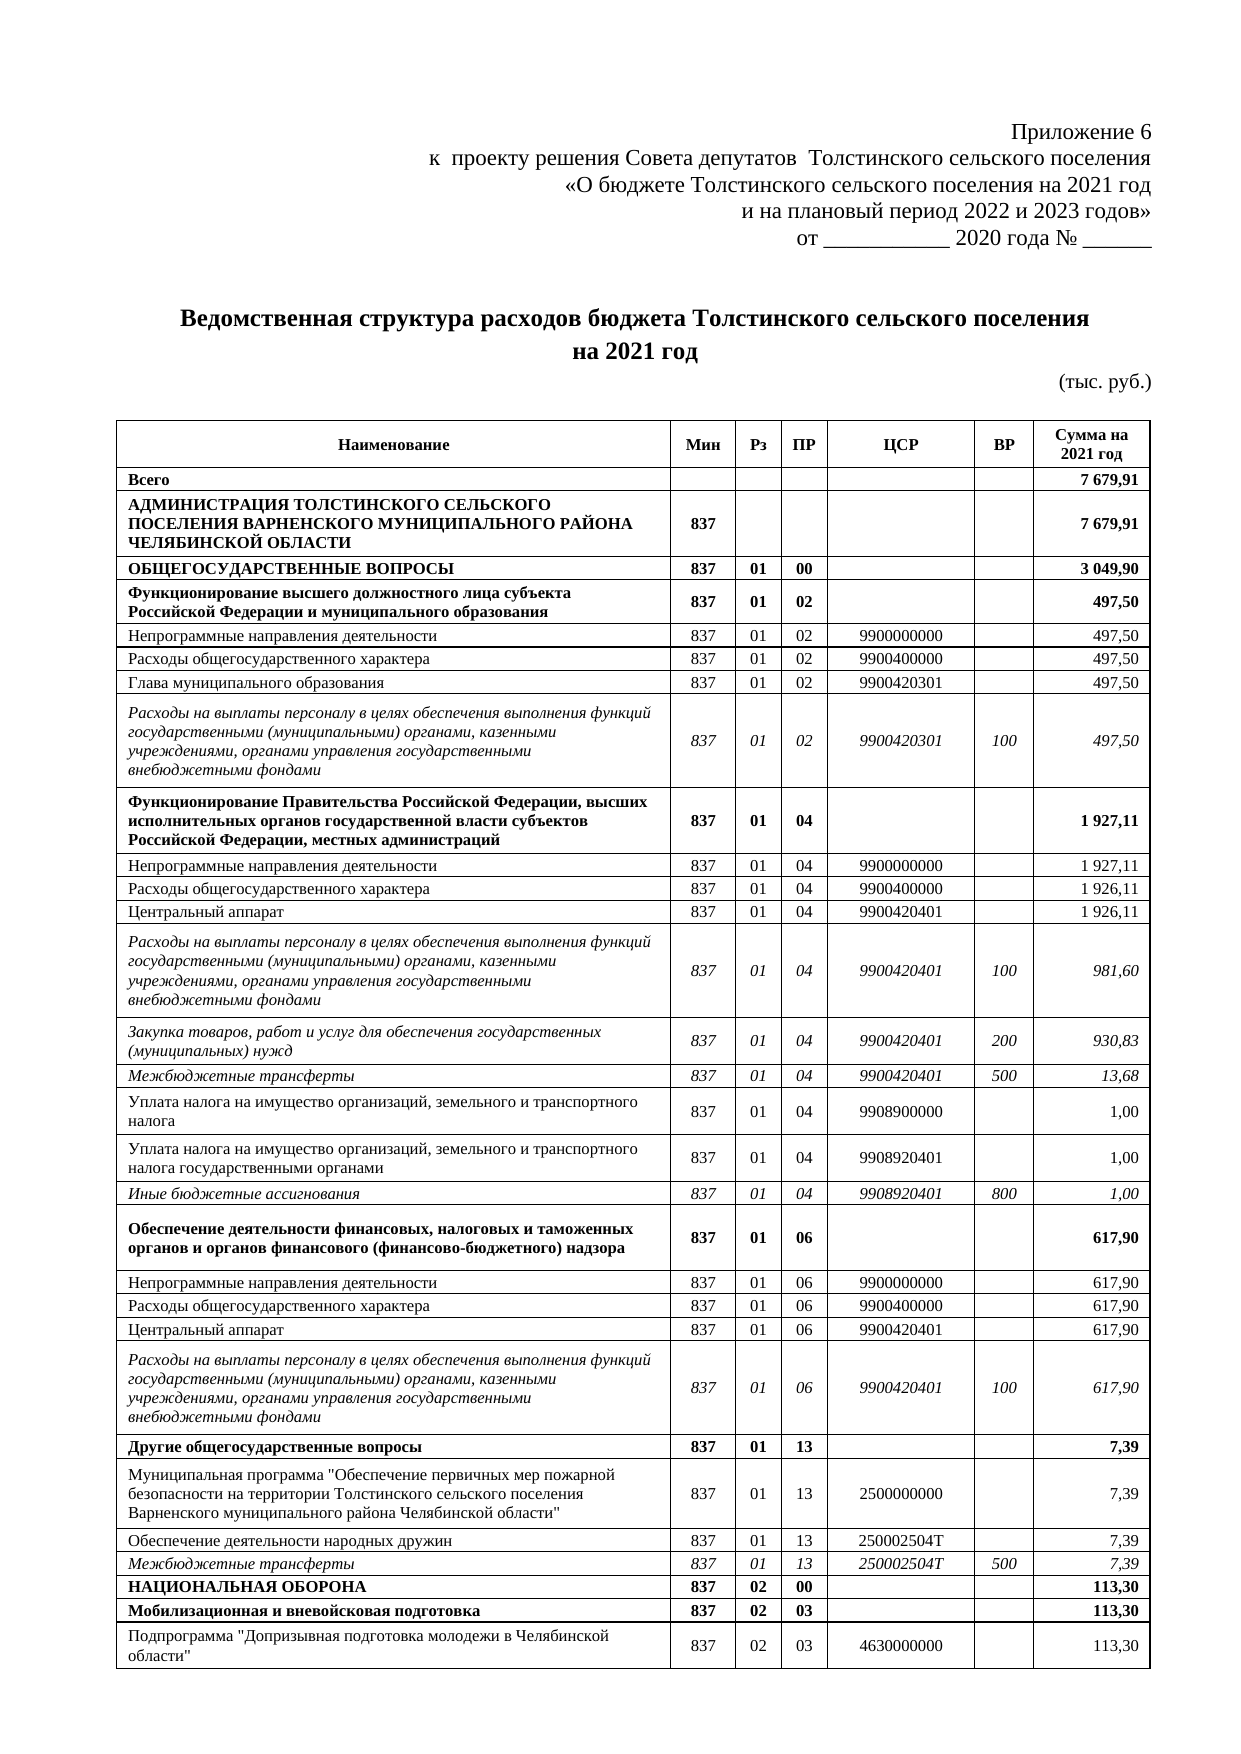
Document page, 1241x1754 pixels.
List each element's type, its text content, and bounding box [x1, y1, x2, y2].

table_cell 837 [671, 694, 735, 787]
table_cell 04 [782, 877, 827, 899]
table_cell [975, 580, 1033, 623]
table_cell Уплата налога на имущество организаций, земельного и транспортного налога государственными органами [117, 1135, 670, 1181]
table_cell [975, 901, 1033, 923]
table_cell [828, 557, 974, 579]
text к проекту решения Совета депутатов Толстинского сельского поселения [118, 144, 1152, 171]
table_cell Центральный аппарат [117, 901, 670, 923]
table_cell 01 [736, 1341, 781, 1434]
table_cell Иные бюджетные ассигнования [117, 1182, 670, 1204]
table_cell Непрограммные направления деятельности [117, 1271, 670, 1293]
table_cell 497,50 [1034, 648, 1149, 670]
table_cell [975, 788, 1033, 853]
table_cell 617,90 [1034, 1294, 1149, 1317]
text (тыс. руб.) [118, 369, 1152, 393]
table_cell 13 [782, 1552, 827, 1574]
table_cell ОБЩЕГОСУДАРСТВЕННЫЕ ВОПРОСЫ [117, 557, 670, 579]
table_cell [828, 491, 974, 556]
table_cell 100 [975, 694, 1033, 787]
text Ведомственная структура расходов бюджета Толстинского сельского поселения [118, 303, 1152, 332]
table_cell [975, 854, 1033, 876]
table_cell 7,39 [1034, 1529, 1149, 1551]
table_cell [975, 1435, 1033, 1457]
table_cell 1,00 [1034, 1182, 1149, 1204]
table_cell [828, 1205, 974, 1270]
table_cell [782, 468, 827, 490]
table_cell 617,90 [1034, 1341, 1149, 1434]
table_cell [736, 491, 781, 556]
table_cell 113,30 [1034, 1623, 1149, 1668]
table_cell 100 [975, 1341, 1033, 1434]
table_cell 04 [782, 924, 827, 1017]
table_cell 02 [736, 1623, 781, 1668]
table_cell [975, 1318, 1033, 1340]
table_cell 02 [736, 1576, 781, 1598]
table_cell 837 [671, 1065, 735, 1087]
table_cell 981,60 [1034, 924, 1149, 1017]
table_cell 837 [671, 1318, 735, 1340]
table_cell 837 [671, 1529, 735, 1551]
table_header ВР [975, 421, 1033, 467]
table_cell [828, 1599, 974, 1621]
table_cell 01 [736, 924, 781, 1017]
table_cell 500 [975, 1552, 1033, 1574]
table_cell 9900420301 [828, 671, 974, 693]
table_cell 837 [671, 1599, 735, 1621]
table_cell 113,30 [1034, 1599, 1149, 1621]
table_cell 837 [671, 557, 735, 579]
table_cell Глава муниципального образования [117, 671, 670, 693]
table_cell 837 [671, 648, 735, 670]
table_cell 497,50 [1034, 624, 1149, 646]
table_cell 7,39 [1034, 1435, 1149, 1457]
table_cell 800 [975, 1182, 1033, 1204]
table_cell 9900420401 [828, 1318, 974, 1340]
text «О бюджете Толстинского сельского поселения на 2021 год [118, 171, 1152, 197]
table_cell Другие общегосударственные вопросы [117, 1435, 670, 1457]
table_cell [975, 624, 1033, 646]
table_cell 03 [782, 1623, 827, 1668]
table_cell 617,90 [1034, 1205, 1149, 1270]
table_header Наименование [117, 421, 670, 467]
table_cell 1,00 [1034, 1135, 1149, 1181]
table_header ЦСР [828, 421, 974, 467]
table_cell 02 [782, 694, 827, 787]
table_cell 250002504Т [828, 1529, 974, 1551]
table_cell 497,50 [1034, 694, 1149, 787]
table_cell 837 [671, 1271, 735, 1293]
table_cell Мобилизационная и вневойсковая подготовка [117, 1599, 670, 1621]
text Приложение 6 [118, 118, 1152, 144]
table_cell [828, 1435, 974, 1457]
table_cell 13 [782, 1435, 827, 1457]
table_cell НАЦИОНАЛЬНАЯ ОБОРОНА [117, 1576, 670, 1598]
table_cell Непрограммные направления деятельности [117, 854, 670, 876]
table_cell 02 [782, 624, 827, 646]
text на 2021 год [118, 336, 1152, 365]
table_cell 1 926,11 [1034, 877, 1149, 899]
table_cell 02 [736, 1599, 781, 1621]
table_cell 13 [782, 1459, 827, 1528]
table_cell 3 049,90 [1034, 557, 1149, 579]
table_cell 1,00 [1034, 1088, 1149, 1134]
table_cell 04 [782, 1065, 827, 1087]
table_cell Муниципальная программа "Обеспечение первичных мер пожарной безопасности на территории Толстинского сельского поселения Варненского муниципального района Челябинской области" [117, 1459, 670, 1528]
table_cell [782, 491, 827, 556]
table_cell 837 [671, 671, 735, 693]
table_cell [975, 1271, 1033, 1293]
table_cell Центральный аппарат [117, 1318, 670, 1340]
table_cell Межбюджетные трансферты [117, 1552, 670, 1574]
table_cell [975, 1205, 1033, 1270]
table_cell 837 [671, 1088, 735, 1134]
table_header Рз [736, 421, 781, 467]
table_cell 06 [782, 1294, 827, 1317]
table_cell 837 [671, 924, 735, 1017]
table_cell [975, 1459, 1033, 1528]
table_cell 02 [782, 648, 827, 670]
table_cell 837 [671, 877, 735, 899]
table_cell 01 [736, 1088, 781, 1134]
table_cell [975, 648, 1033, 670]
table_cell 01 [736, 1065, 781, 1087]
table_cell АДМИНИСТРАЦИЯ ТОЛСТИНСКОГО СЕЛЬСКОГО ПОСЕЛЕНИЯ ВАРНЕНСКОГО МУНИЦИПАЛЬНОГО РАЙОНА ЧЕЛЯБИНСКОЙ ОБЛАСТИ [117, 491, 670, 556]
table_cell 01 [736, 1182, 781, 1204]
table_cell 837 [671, 580, 735, 623]
table_cell 01 [736, 648, 781, 670]
table_cell 9900420401 [828, 924, 974, 1017]
table_cell 837 [671, 1205, 735, 1270]
table_cell 837 [671, 1435, 735, 1457]
table_cell Непрограммные направления деятельности [117, 624, 670, 646]
table_cell 617,90 [1034, 1271, 1149, 1293]
table_cell 13 [782, 1529, 827, 1551]
table_cell 04 [782, 901, 827, 923]
table_cell [736, 468, 781, 490]
table_cell 01 [736, 788, 781, 853]
table_cell 03 [782, 1599, 827, 1621]
text и на плановый период 2022 и 2023 годов» [118, 197, 1152, 223]
table_cell [975, 1623, 1033, 1668]
table_cell 01 [736, 671, 781, 693]
table_cell 01 [736, 694, 781, 787]
table_cell [975, 1088, 1033, 1134]
table_cell Подпрограмма "Допризывная подготовка молодежи в Челябинской области" [117, 1623, 670, 1668]
table_cell 04 [782, 1018, 827, 1064]
text от ___________ 2020 года № ______ [118, 223, 1152, 250]
table_cell 7,39 [1034, 1552, 1149, 1574]
table_cell [975, 468, 1033, 490]
table_cell 837 [671, 624, 735, 646]
table_cell [828, 788, 974, 853]
table_cell 01 [736, 1271, 781, 1293]
table_cell 837 [671, 1294, 735, 1317]
table_cell 01 [736, 1205, 781, 1270]
table_cell 837 [671, 1552, 735, 1574]
table_cell Всего [117, 468, 670, 490]
table_cell 930,83 [1034, 1018, 1149, 1064]
table_cell Функционирование высшего должностного лица субъекта Российской Федерации и муниципального образования [117, 580, 670, 623]
table_cell 06 [782, 1318, 827, 1340]
table_cell 2500000000 [828, 1459, 974, 1528]
table_cell 01 [736, 1318, 781, 1340]
table_cell 1 927,11 [1034, 788, 1149, 853]
table_cell 01 [736, 1435, 781, 1457]
table_cell 04 [782, 788, 827, 853]
table_cell 837 [671, 788, 735, 853]
table_cell 02 [782, 580, 827, 623]
table_cell 00 [782, 557, 827, 579]
table_cell 837 [671, 1135, 735, 1181]
table_cell [975, 557, 1033, 579]
table_header Сумма на 2021 год [1034, 421, 1149, 467]
table_cell 837 [671, 901, 735, 923]
table_cell 00 [782, 1576, 827, 1598]
table_cell Уплата налога на имущество организаций, земельного и транспортного налога [117, 1088, 670, 1134]
table_cell 9900400000 [828, 648, 974, 670]
table_cell 9900420401 [828, 1341, 974, 1434]
table_cell 01 [736, 1135, 781, 1181]
table_cell 9900420401 [828, 1018, 974, 1064]
table_cell 04 [782, 1135, 827, 1181]
table_cell 02 [782, 671, 827, 693]
table_cell 01 [736, 877, 781, 899]
table_cell 200 [975, 1018, 1033, 1064]
table_cell 06 [782, 1205, 827, 1270]
table_cell Функционирование Правительства Российской Федерации, высших исполнительных органов государственной власти субъектов Российской Федерации, местных администраций [117, 788, 670, 853]
table_header ПР [782, 421, 827, 467]
table_cell 9900420401 [828, 901, 974, 923]
table_cell 837 [671, 854, 735, 876]
table_cell 9908920401 [828, 1182, 974, 1204]
table_cell 01 [736, 580, 781, 623]
table_cell [828, 1576, 974, 1598]
table_cell 01 [736, 1018, 781, 1064]
table_cell 617,90 [1034, 1318, 1149, 1340]
table_cell 01 [736, 1459, 781, 1528]
table_cell [975, 671, 1033, 693]
table_cell 01 [736, 854, 781, 876]
table_cell 7 679,91 [1034, 468, 1149, 490]
table_cell 497,50 [1034, 671, 1149, 693]
table_cell 01 [736, 1552, 781, 1574]
table_cell [975, 1599, 1033, 1621]
table_cell 497,50 [1034, 580, 1149, 623]
table_cell Расходы общегосударственного характера [117, 877, 670, 899]
table_cell 01 [736, 624, 781, 646]
table_cell 113,30 [1034, 1576, 1149, 1598]
table_cell 9900000000 [828, 854, 974, 876]
table_cell 837 [671, 491, 735, 556]
table_cell 100 [975, 924, 1033, 1017]
table_cell [975, 1576, 1033, 1598]
table_cell 01 [736, 557, 781, 579]
table_cell 01 [736, 1529, 781, 1551]
table_cell 04 [782, 854, 827, 876]
table_cell 9900420301 [828, 694, 974, 787]
table_cell 13,68 [1034, 1065, 1149, 1087]
table_cell [671, 468, 735, 490]
table_cell 01 [736, 1294, 781, 1317]
table_cell 9900000000 [828, 1271, 974, 1293]
table_cell 837 [671, 1623, 735, 1668]
table_cell 06 [782, 1271, 827, 1293]
table_cell [975, 1529, 1033, 1551]
table_cell 7 679,91 [1034, 491, 1149, 556]
table_cell Закупка товаров, работ и услуг для обеспечения государственных (муниципальных) нужд [117, 1018, 670, 1064]
table_cell 9900000000 [828, 624, 974, 646]
table_cell [828, 580, 974, 623]
table_cell 837 [671, 1018, 735, 1064]
table_cell 7,39 [1034, 1459, 1149, 1528]
table_cell 04 [782, 1182, 827, 1204]
table_cell 9908900000 [828, 1088, 974, 1134]
table_cell [828, 468, 974, 490]
table_cell [975, 491, 1033, 556]
table_cell 4630000000 [828, 1623, 974, 1668]
table_cell 1 926,11 [1034, 901, 1149, 923]
table_cell 9900400000 [828, 877, 974, 899]
table_cell Межбюджетные трансферты [117, 1065, 670, 1087]
table_cell 01 [736, 901, 781, 923]
table_cell 500 [975, 1065, 1033, 1087]
table_cell [975, 1294, 1033, 1317]
table_cell 06 [782, 1341, 827, 1434]
table_cell Обеспечение деятельности финансовых, налоговых и таможенных органов и органов финансового (финансово-бюджетного) надзора [117, 1205, 670, 1270]
table_cell [975, 877, 1033, 899]
table_cell Расходы общегосударственного характера [117, 648, 670, 670]
table_cell Обеспечение деятельности народных дружин [117, 1529, 670, 1551]
table_cell 837 [671, 1576, 735, 1598]
table_cell 250002504Т [828, 1552, 974, 1574]
table_cell 837 [671, 1459, 735, 1528]
table_cell 9900400000 [828, 1294, 974, 1317]
table_cell Расходы общегосударственного характера [117, 1294, 670, 1317]
table_cell 837 [671, 1182, 735, 1204]
table_cell [975, 1135, 1033, 1181]
table_cell 9908920401 [828, 1135, 974, 1181]
table_header Мин [671, 421, 735, 467]
table_cell 837 [671, 1341, 735, 1434]
table_cell 9900420401 [828, 1065, 974, 1087]
table_cell 04 [782, 1088, 827, 1134]
table_cell 1 927,11 [1034, 854, 1149, 876]
